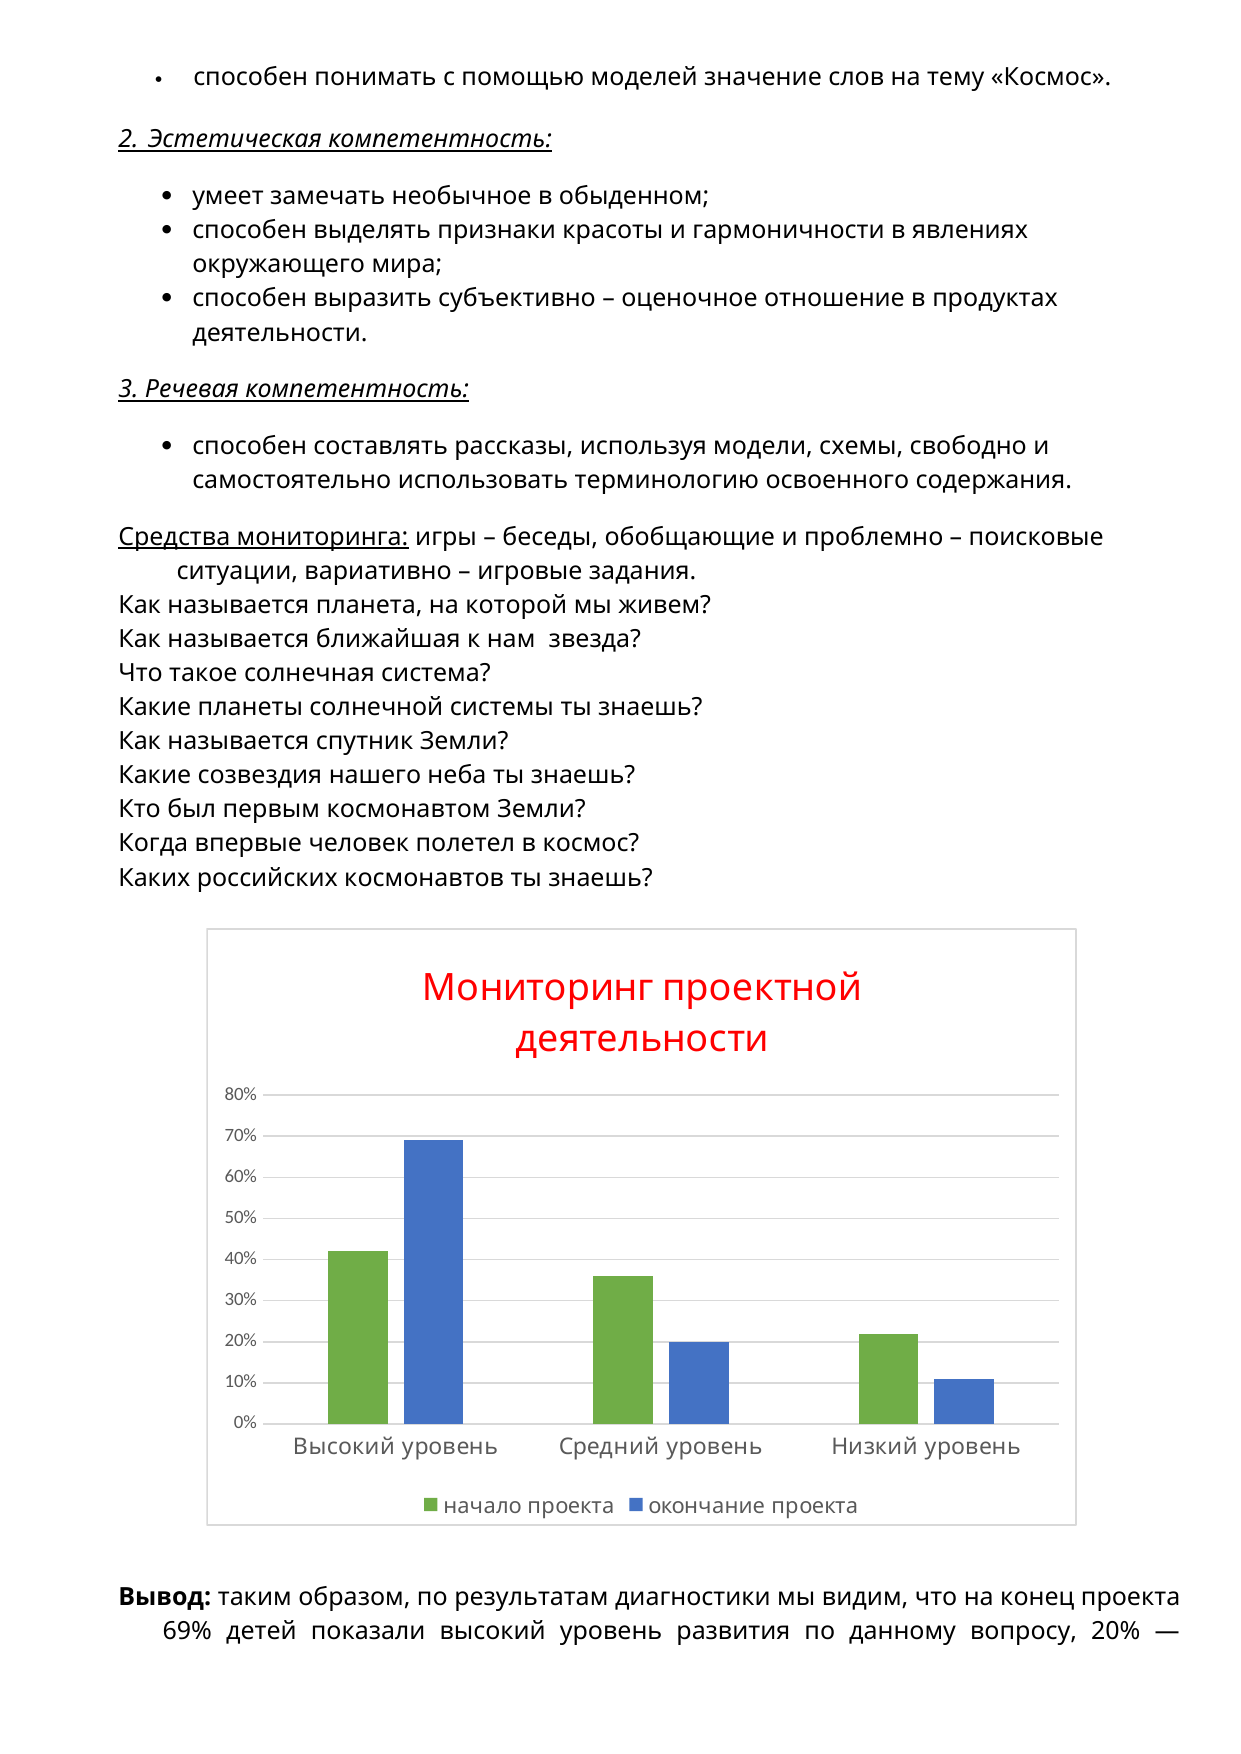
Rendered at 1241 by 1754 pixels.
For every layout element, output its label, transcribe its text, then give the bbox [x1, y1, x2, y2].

text Как называется планета, на которой мы живем? [118, 587, 1181, 621]
text Какие планеты солнечной системы ты знаешь? [118, 689, 1181, 723]
text Как называется ближайшая к нам звезда? [118, 621, 1181, 655]
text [118, 1578, 1181, 1646]
text Как называется спутник Земли? [118, 723, 1181, 757]
list способен понимать с помощью моделей значение слов на тему «Космос». [156, 59, 1181, 121]
list умеет замечать необычное в обыденном; [162, 178, 1181, 212]
text ситуации, вариативно – игровые задания. [118, 553, 1181, 587]
text Кто был первым космонавтом Земли? [118, 791, 1181, 825]
text 3. Речевая компетентность: [118, 348, 1181, 405]
text Когда впервые человек полетел в космос? [118, 825, 1181, 859]
list способен выделять признаки красоты и гармоничности в явлениях окружающего мира; [162, 212, 1181, 280]
text Какие созвездия нашего неба ты знаешь? [118, 757, 1181, 791]
text Что такое солнечная система? [118, 655, 1181, 689]
list Эстетическая компетентность: [118, 121, 1181, 155]
text Средства мониторинга: игры – беседы, обобщающие и проблемно – поисковые [118, 518, 1181, 553]
list способен составлять рассказы, используя модели, схемы, свободно и самостоятельно использовать терминологию освоенного содержания. [162, 428, 1181, 496]
text Каких российских космонавтов ты знаешь? [118, 859, 1181, 893]
list способен выразить субъективно – оценочное отношение в продуктах деятельности. [162, 280, 1181, 348]
